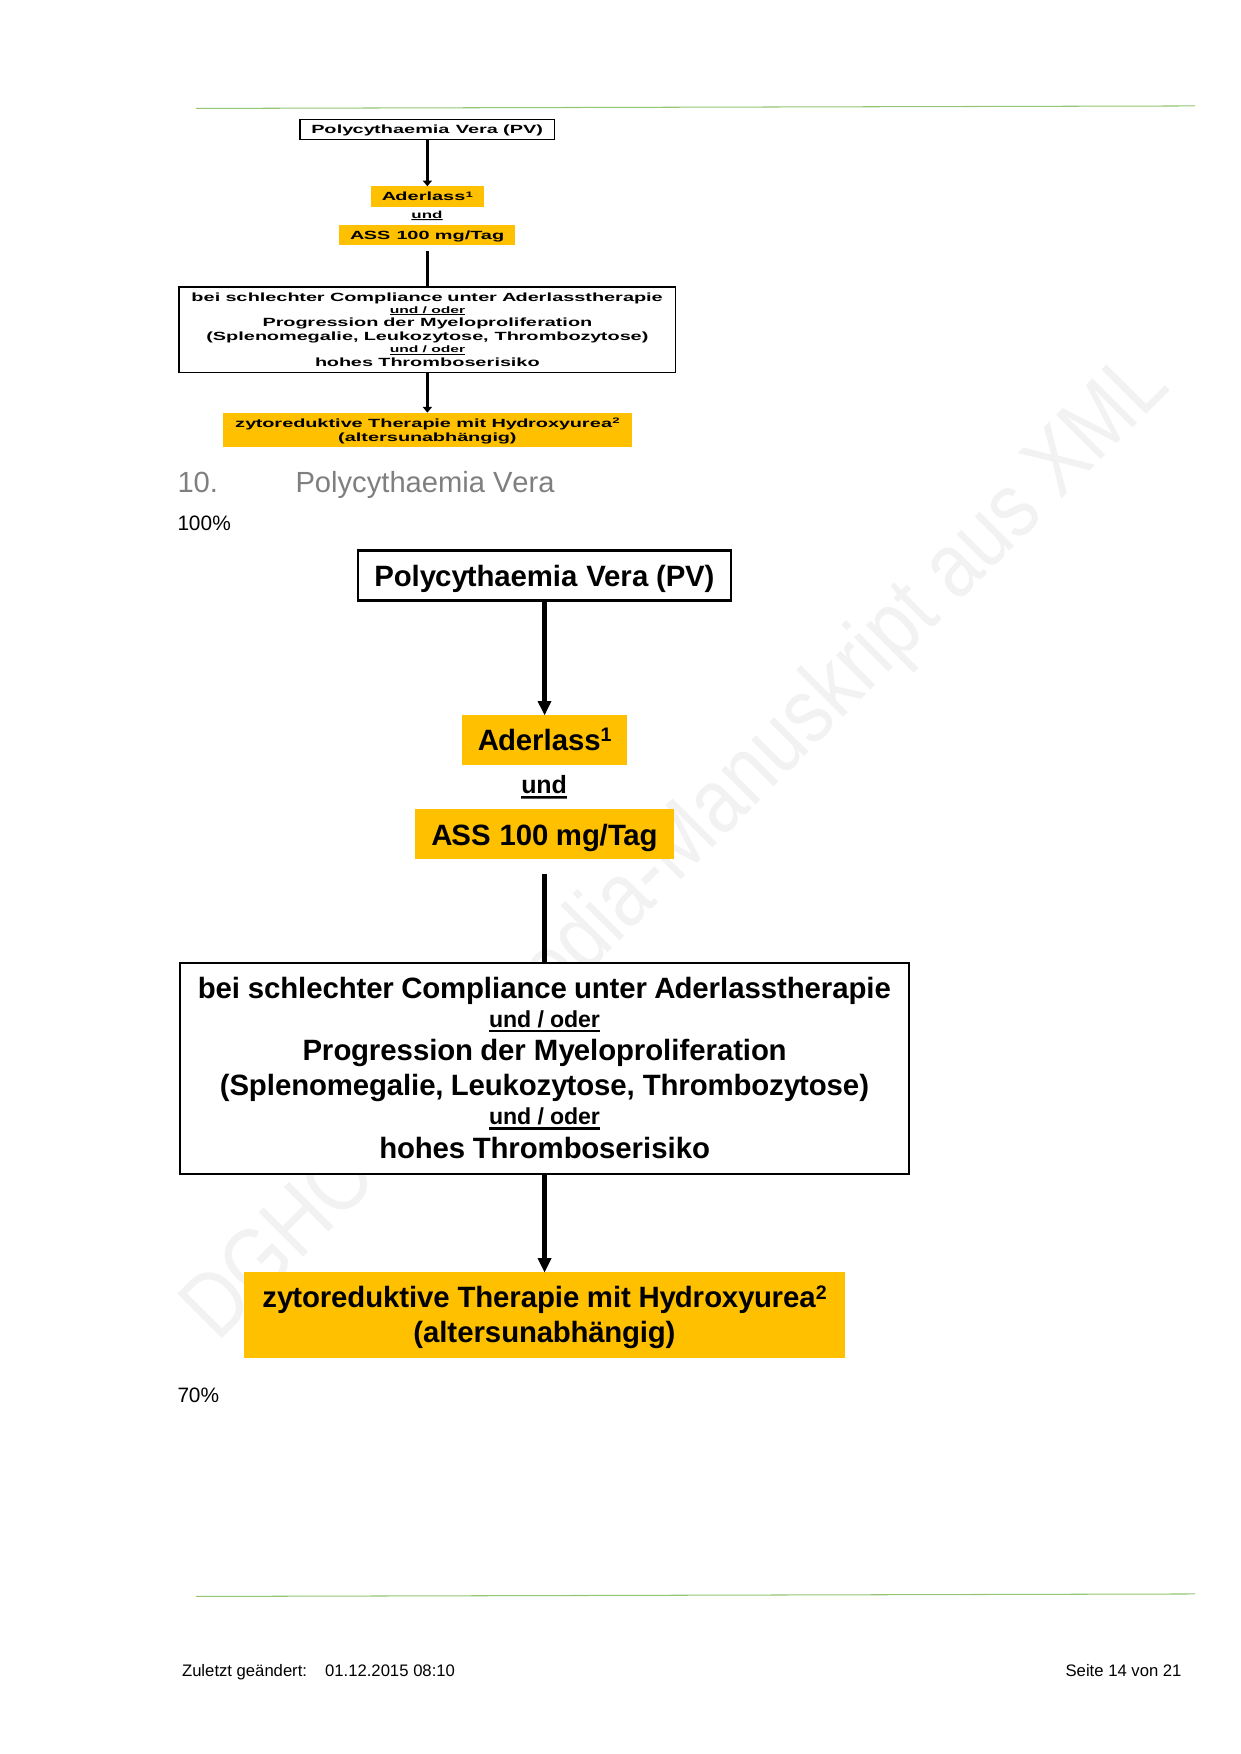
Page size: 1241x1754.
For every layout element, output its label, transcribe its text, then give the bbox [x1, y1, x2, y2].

subtitle Polycythaemia Vera [177, 465, 1181, 498]
text 100% [177, 511, 1181, 535]
text 70% [177, 1383, 1181, 1407]
